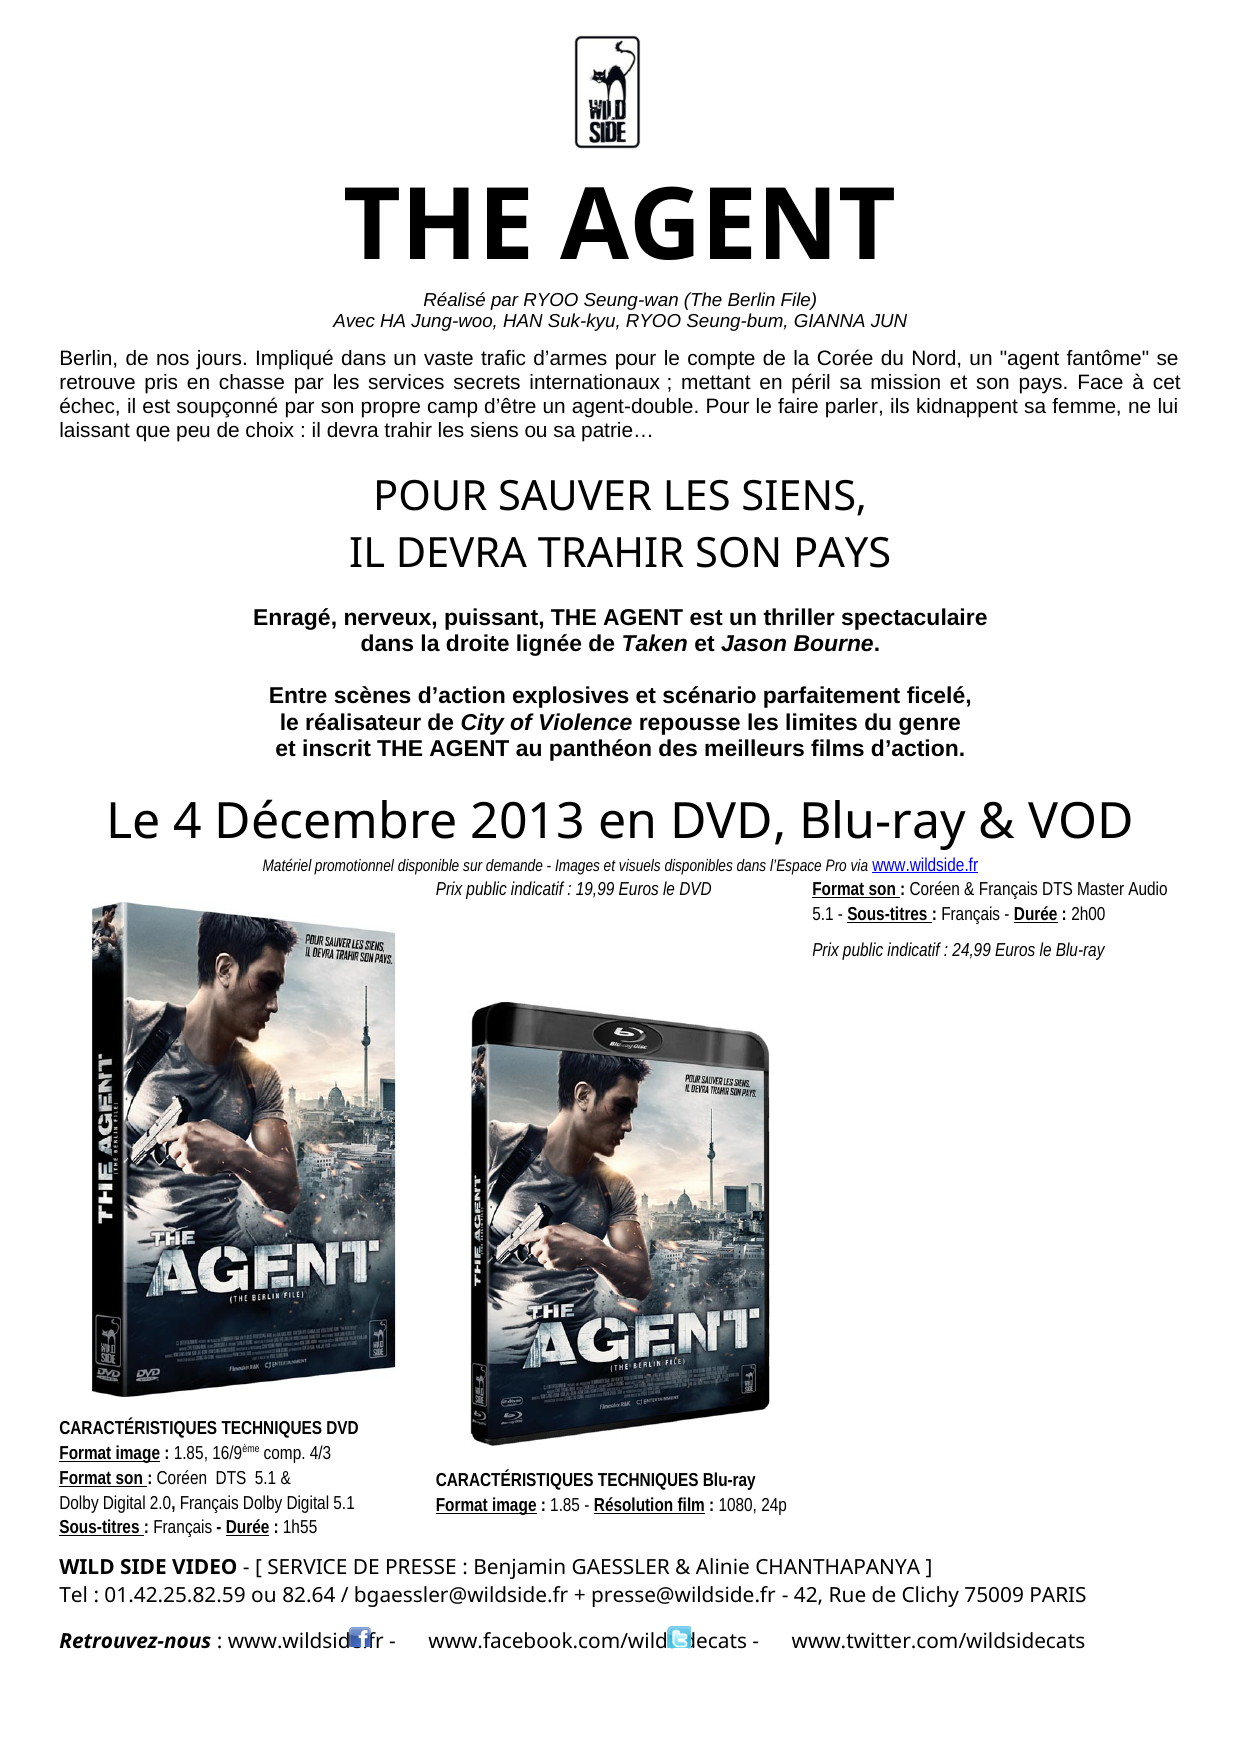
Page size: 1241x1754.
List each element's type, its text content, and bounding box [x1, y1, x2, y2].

text Format son : Coréen & Français DTS Master Audio 5.1 - Sous-titres : Français - Durée : 2h00 [812, 878, 1181, 924]
text Format image : 1.85, 16/9ème comp. 4/3 [59, 1442, 428, 1464]
text Prix public indicatif : 19,99 Euros le DVD [436, 878, 805, 899]
text et inscrit THE AGENT au panthéon des meilleurs films d’action. [59, 735, 1181, 762]
text Entre scènes d’action explosives et scénario parfaitement ficelé, [59, 682, 1181, 709]
text Berlin, de nos jours. Impliqué dans un vaste trafic d’armes pour le compte de la Corée du Nord, un "agent fantôme" se retrouve pris en chasse par les services secrets internationaux ; mettant en péril sa mission et son pays. Face à cet échec, il est soupçonné par son propre camp d’être un agent-double. Pour le faire parler, ils kidnappent sa femme, ne lui laissant que peu de choix : il devra trahir les siens ou sa patrie… [59, 346, 1181, 442]
text Matériel promotionnel disponible sur demande - Images et visuels disponibles dans l’Espace Pro via www.wildside.fr [59, 854, 1181, 875]
text CARACTÉRISTIQUES TECHNIQUES DVD [59, 1417, 428, 1439]
picture [667, 1626, 692, 1648]
picture [470, 1002, 770, 1446]
text Format image : 1.85 - Résolution film : 1080, 24p [436, 1494, 805, 1516]
text dans la droite lignée de Taken et Jason Bourne. [59, 630, 1181, 656]
title Le 4 Décembre 2013 en DVD, Blu-ray & VOD [59, 786, 1181, 854]
text POUR SAUVER LES SIENS, [59, 466, 1181, 523]
text Enragé, nerveux, puissant, THE AGENT est un thriller spectaculaire [59, 603, 1181, 630]
text Avec HA Jung-woo, HAN Suk-kyu, RYOO Seung-bum, GIANNA JUN [59, 310, 1181, 332]
text Réalisé par RYOO Seung-wan (The Berlin File) [59, 289, 1181, 310]
picture [92, 902, 396, 1397]
text THE AGENT [59, 152, 1181, 289]
text CARACTÉRISTIQUES TECHNIQUES Blu-ray [436, 1469, 805, 1491]
text Dolby Digital 2.0, Français Dolby Digital 5.1 [59, 1492, 428, 1513]
text Sous-titres : Français - Durée : 1h55 [59, 1516, 428, 1538]
picture [348, 1627, 371, 1647]
text IL DEVRA TRAHIR SON PAYS [59, 523, 1181, 579]
text Prix public indicatif : 24,99 Euros le Blu-ray [812, 938, 1181, 960]
text le réalisateur de City of Violence repousse les limites du genre [59, 709, 1181, 735]
picture [573, 34, 641, 147]
text Format son : Coréen DTS 5.1 & [59, 1467, 428, 1488]
